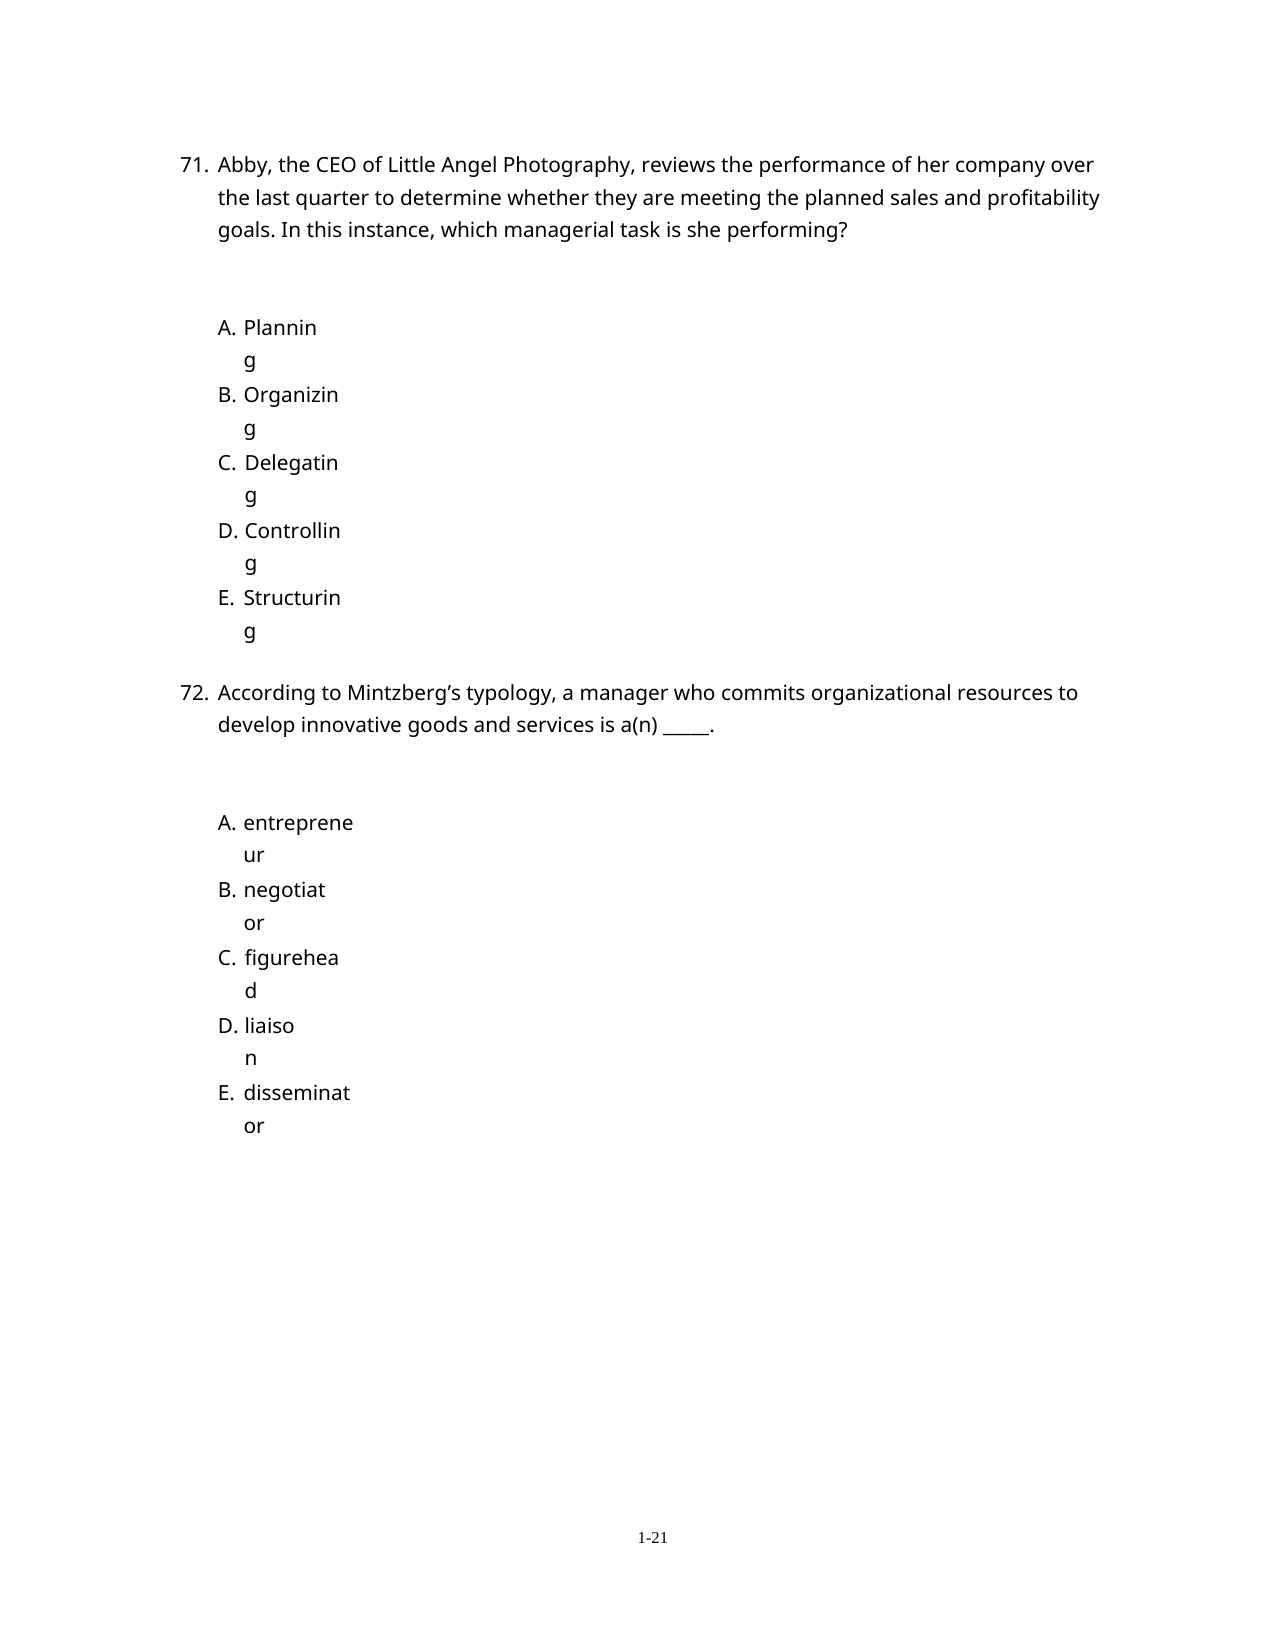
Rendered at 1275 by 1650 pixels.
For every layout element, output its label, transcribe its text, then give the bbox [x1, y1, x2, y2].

table_header 72. [180, 678, 218, 1143]
table_header Abby, the CEO of Little Angel Photography, reviews the performance of her company over the last quarter to determine whether they are meeting the planned sales and profitability goals. In this instance, which managerial task is she performing? [218, 150, 1125, 648]
table_header According to Mintzberg’s typology, a manager who commits organizational resources to develop innovative goods and services is a(n) _____. [218, 678, 1125, 1143]
table_header 71. [180, 150, 218, 648]
